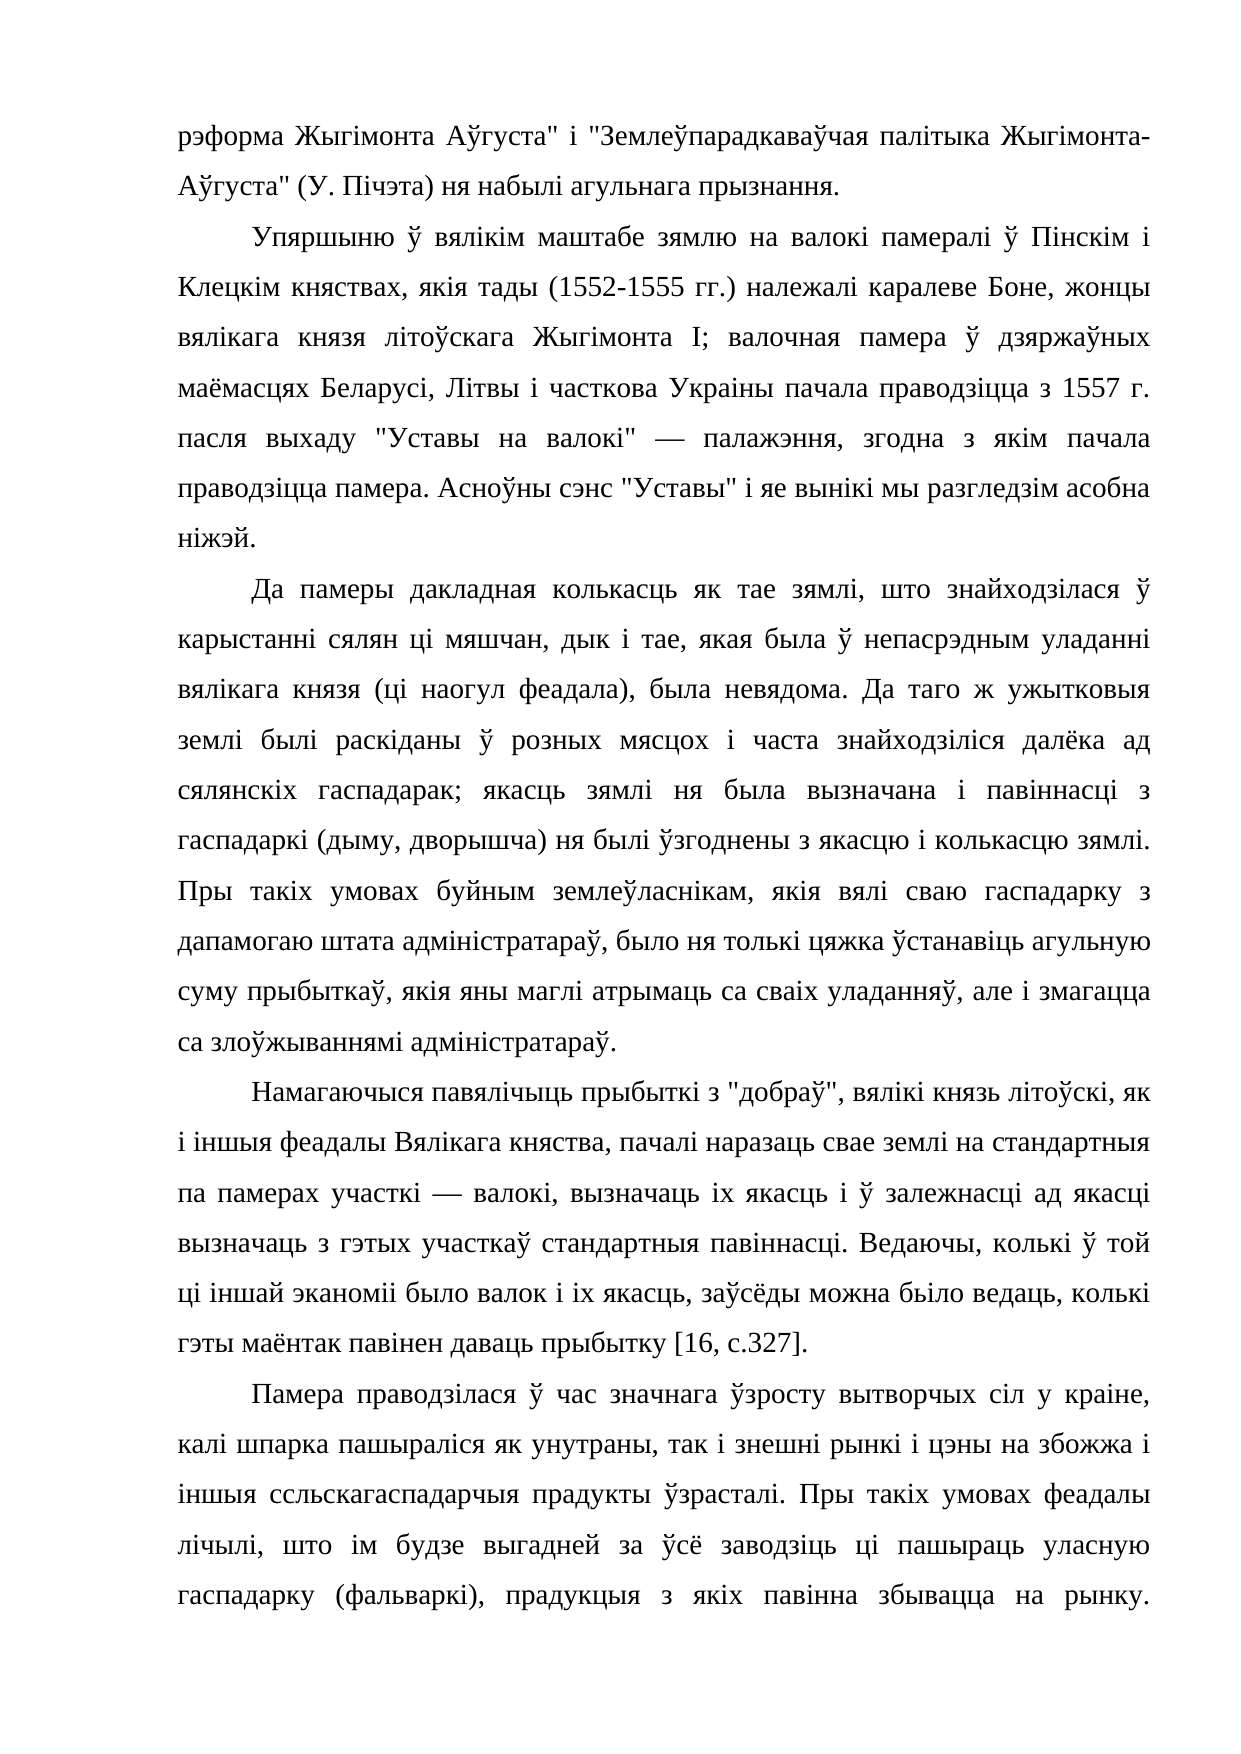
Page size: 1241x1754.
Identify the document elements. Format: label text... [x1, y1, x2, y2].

text Намагаючыся павялічыць прыбыткі з "добраў", вялікі князь літоўскі, як і іншыя феадалы Вялікага княства, пачалі наразаць свае землі на стандартныя па памерах участкі — валокі, вызначаць іх якасць і ў залежнасці ад якасці вызначаць з гэтых участкаў стандартныя павіннасці. Ведаючы, колькі ў той ці іншай эканоміі было валок і іх якасць, заўсёды можна бьіло ведаць, колькі гэты маёнтак павінен даваць прыбытку [16, с.327]. [177, 1074, 1152, 1359]
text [177, 1376, 1152, 1611]
text Да памеры дакладная колькасць як тае зямлі, што знайходзілася ў карыстанні сялян ці мяшчан, дык і тае, якая была ў непасрэдным уладанні вялікага князя (ці наогул феадала), была невядома. Да таго ж ужытковыя землі былі раскіданы ў розных мясцох і часта знайходзіліся далёка ад сялянскіх гаспадарак; якасць зямлі ня была вызначана і павіннасці з гаспадаркі (дыму, дворышча) ня былі ўзгоднены з якасцю і колькасцю зямлі. Пры такіх умовах буйным землеўласнікам, якія вялі сваю гаспадарку з дапамогаю штата адміністратараў, было ня толькі цяжка ўстанавіць агульную суму прыбыткаў, якія яны маглі атрымаць са сваіх уладанняў, але і змагацца са злоўжываннямі адміністратараў. [177, 571, 1152, 1057]
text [177, 118, 1152, 202]
text Упяршыню ў вялікім маштабе зямлю на валокі памералі ў Пінскім і Клецкім княствах, якія тады (1552-1555 гг.) належалі каралеве Боне, жонцы вялікага князя літоўскага Жыгімонта I; валочная памера ў дзяржаўных маёмасцях Беларусі, Літвы і часткова Украіны пачала праводзіцца з 1557 г. пасля выхаду "Уставы на валокі" — палажэння, згодна з якім пачала праводзіцца памера. Асноўны сэнс "Уставы" і яе вынікі мы разгледзім асобна ніжэй. [177, 219, 1152, 554]
